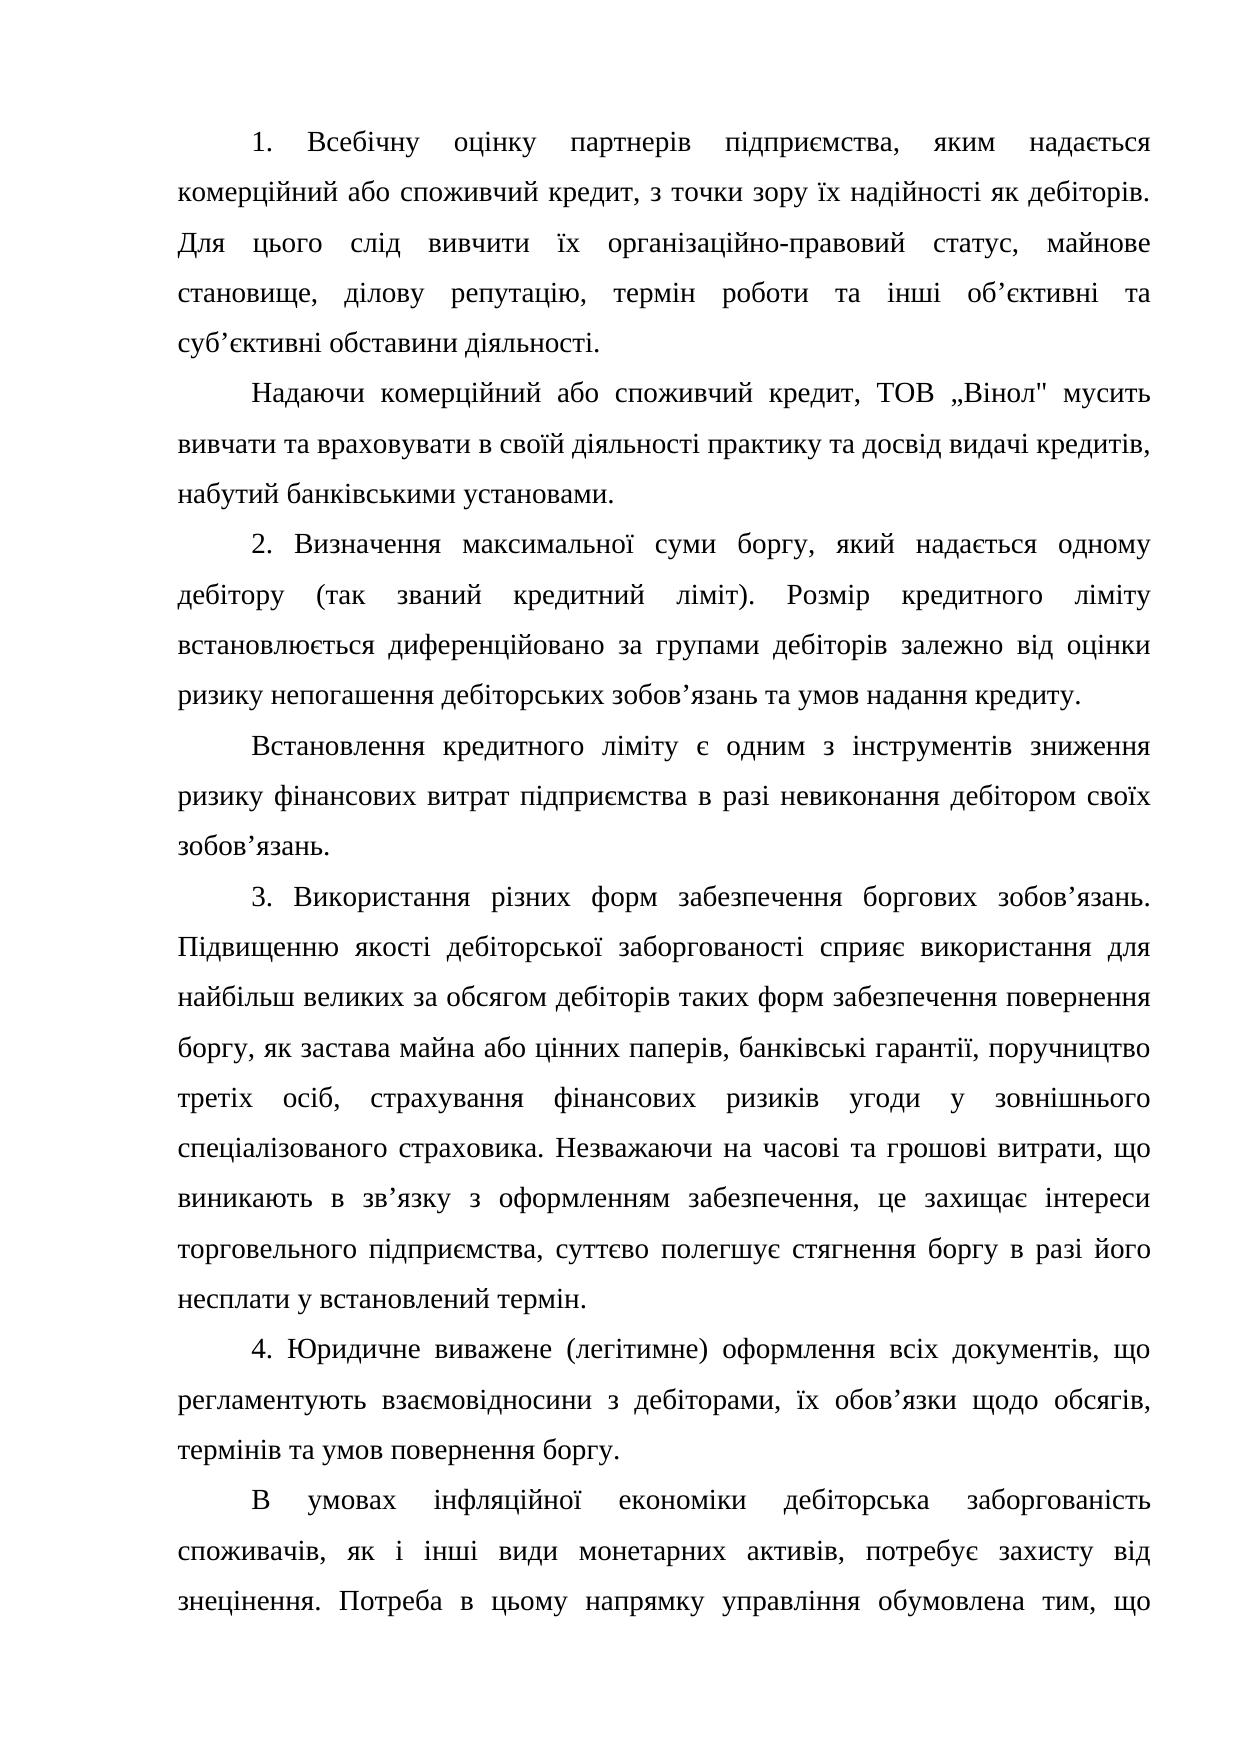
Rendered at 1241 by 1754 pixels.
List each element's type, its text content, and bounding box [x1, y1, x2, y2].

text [177, 1482, 1152, 1617]
text 1. Всебічну оцінку партнерів підприємства, яким надається комерційний або споживчий кредит, з точки зору їх надійності як дебіторів. Для цього слід вивчити їх організаційно-правовий статус, майнове становище, ділову репутацію, термін роботи та інші об’єктивні та суб’єктивні обставини діяльності. [177, 124, 1152, 359]
text 2. Визначення максимальної суми боргу, який надається одному дебітору (так званий кредитний ліміт). Розмір кредитного ліміту встановлюється диференційовано за групами дебіторів залежно від оцінки ризику непогашення дебіторських зобов’язань та умов надання кредиту. [177, 527, 1152, 711]
text 4. Юридичне виважене (легітимне) оформлення всіх документів, що регламентують взаємовідносини з дебіторами, їх обов’язки щодо обсягів, термінів та умов повернення боргу. [177, 1332, 1152, 1466]
text Надаючи комерційний або споживчий кредит, ТОВ „Вінол" мусить вивчати та враховувати в своїй діяльності практику та досвід видачі кредитів, набутий банківськими установами. [177, 376, 1152, 510]
text 3. Використання різних форм забезпечення боргових зобов’язань. Підвищенню якості дебіторської заборгованості сприяє використання для найбільш великих за обсягом дебіторів таких форм забезпечення повернення боргу, як застава майна або цінних паперів, банківські гарантії, поручництво третіх осіб, страхування фінансових ризиків угоди у зовнішнього спеціалізованого страховика. Незважаючи на часові та грошові витрати, що виникають в зв’язку з оформленням забезпечення, це захищає інтереси торговельного підприємства, суттєво полегшує стягнення боргу в разі його несплати у встановлений термін. [177, 879, 1152, 1315]
text Встановлення кредитного ліміту є одним з інструментів зниження ризику фінансових витрат підприємства в разі невиконання дебітором своїх зобов’язань. [177, 728, 1152, 862]
